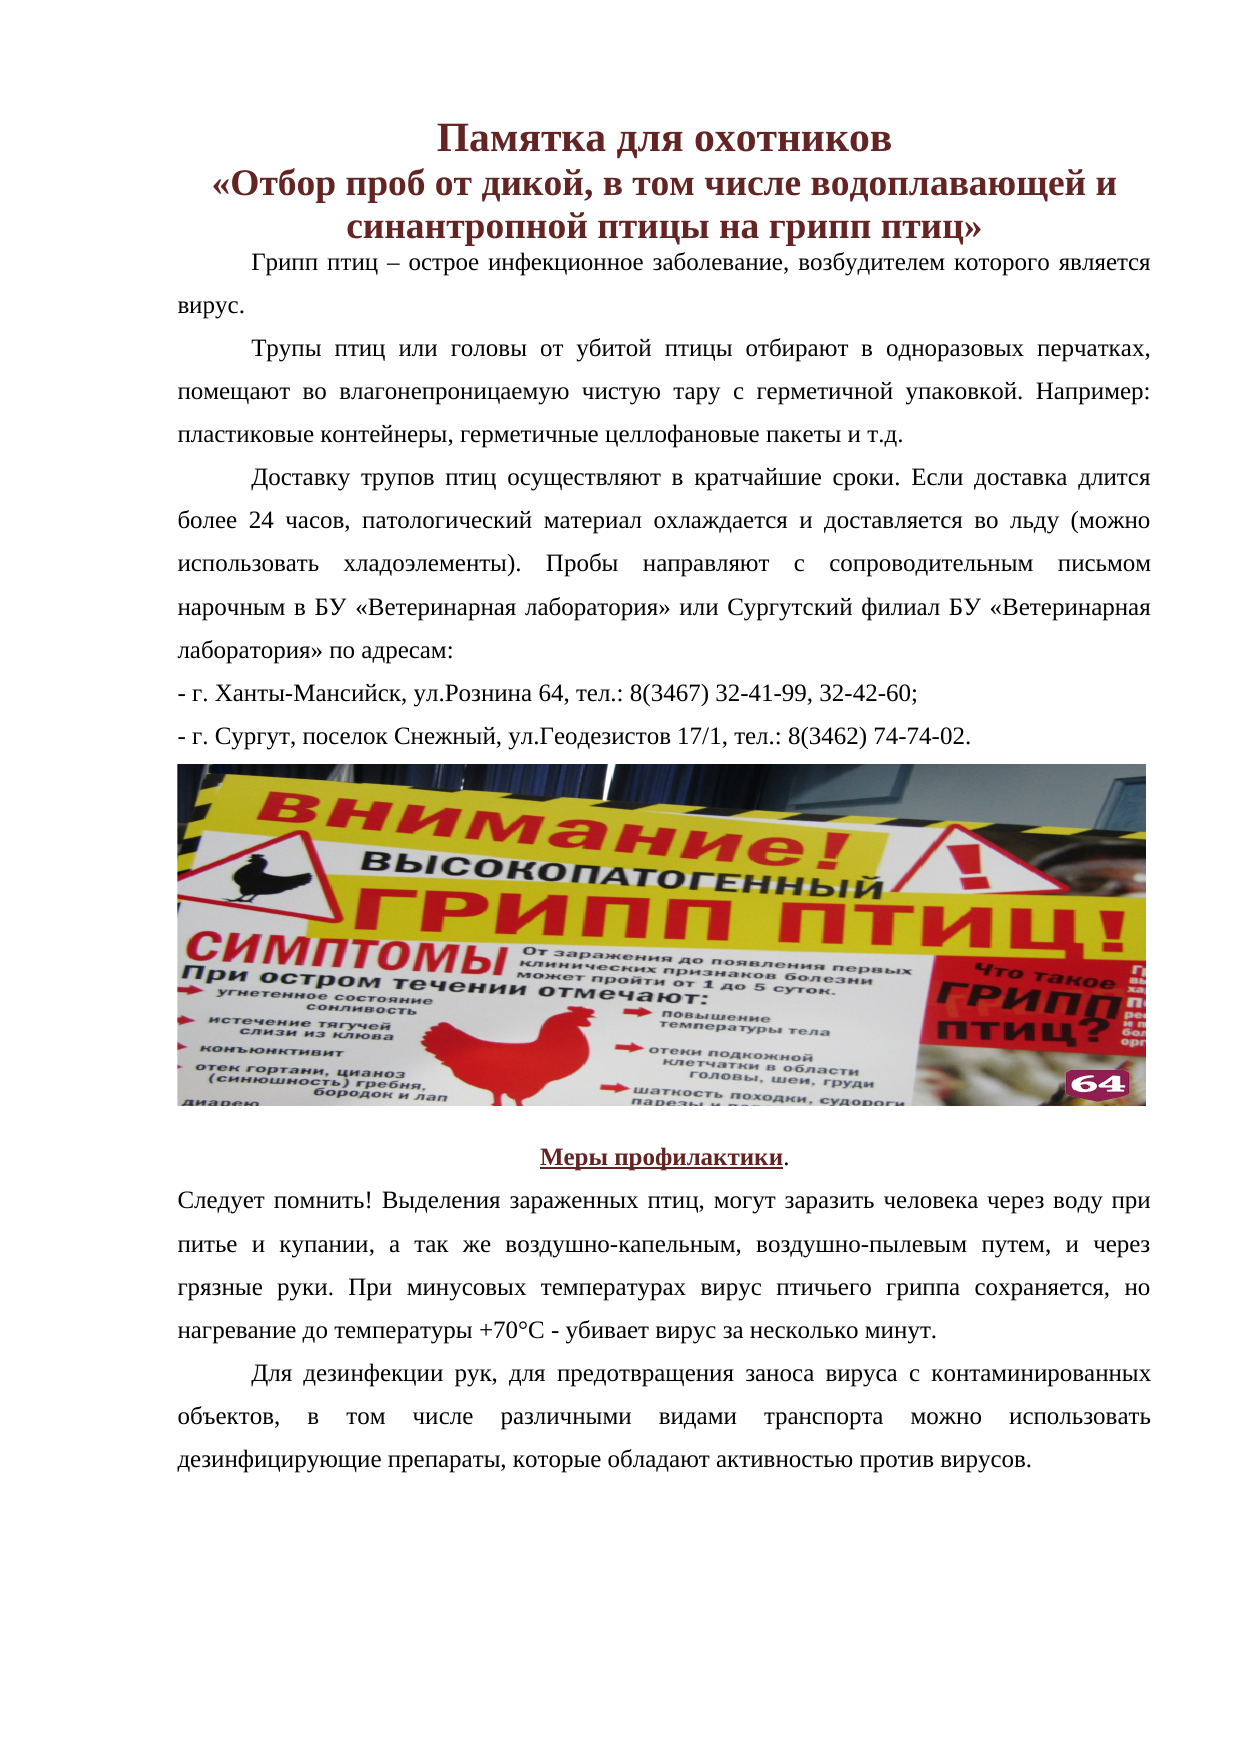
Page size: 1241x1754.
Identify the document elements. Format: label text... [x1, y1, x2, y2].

text Для дезинфекции рук, для предотвращения заноса вируса с контаминированных объектов, в том числе различными видами транспорта можно использовать дезинфицирующие препараты, которые обладают активностью против вирусов. [177, 1358, 1152, 1473]
text - г. Сургут, поселок Снежный, ул.Геодезистов 17/1, тел.: 8(3462) 74-74-02. [177, 721, 1152, 750]
picture [177, 764, 1146, 1106]
text Памятка для охотников [177, 112, 1152, 160]
text «Отбор проб от дикой, в том числе водоплавающей и синантропной птицы на грипп птиц» [177, 160, 1152, 247]
text Трупы птиц или головы от убитой птицы отбирают в одноразовых перчатках, помещают во влагонепроницаемую чистую тару с герметичной упаковкой. Например: пластиковые контейнеры, герметичные целлофановые пакеты и т.д. [177, 333, 1152, 448]
text Грипп птиц – острое инфекционное заболевание, возбудителем которого является вирус. [177, 247, 1152, 318]
text Следует помнить! Выделения зараженных птиц, могут заразить человека через воду при питье и купании, а так же воздушно-капельным, воздушно-пылевым путем, и через грязные руки. При минусовых температурах вирус птичьего гриппа сохраняется, но нагревание до температуры +70°С - убивает вирус за несколько минут. [177, 1186, 1152, 1344]
text Доставку трупов птиц осуществляют в кратчайшие сроки. Если доставка длится более 24 часов, патологический материал охлаждается и доставляется во льду (можно использовать хладоэлементы). Пробы направляют с сопроводительным письмом нарочным в БУ «Ветеринарная лаборатория» или Сургутский филиал БУ «Ветеринарная лаборатория» по адресам: [177, 462, 1152, 663]
text Меры профилактики. [177, 1142, 1152, 1171]
text - г. Ханты-Мансийск, ул.Рознина 64, тел.: 8(3467) 32-41-99, 32-42-60; [177, 678, 1152, 707]
